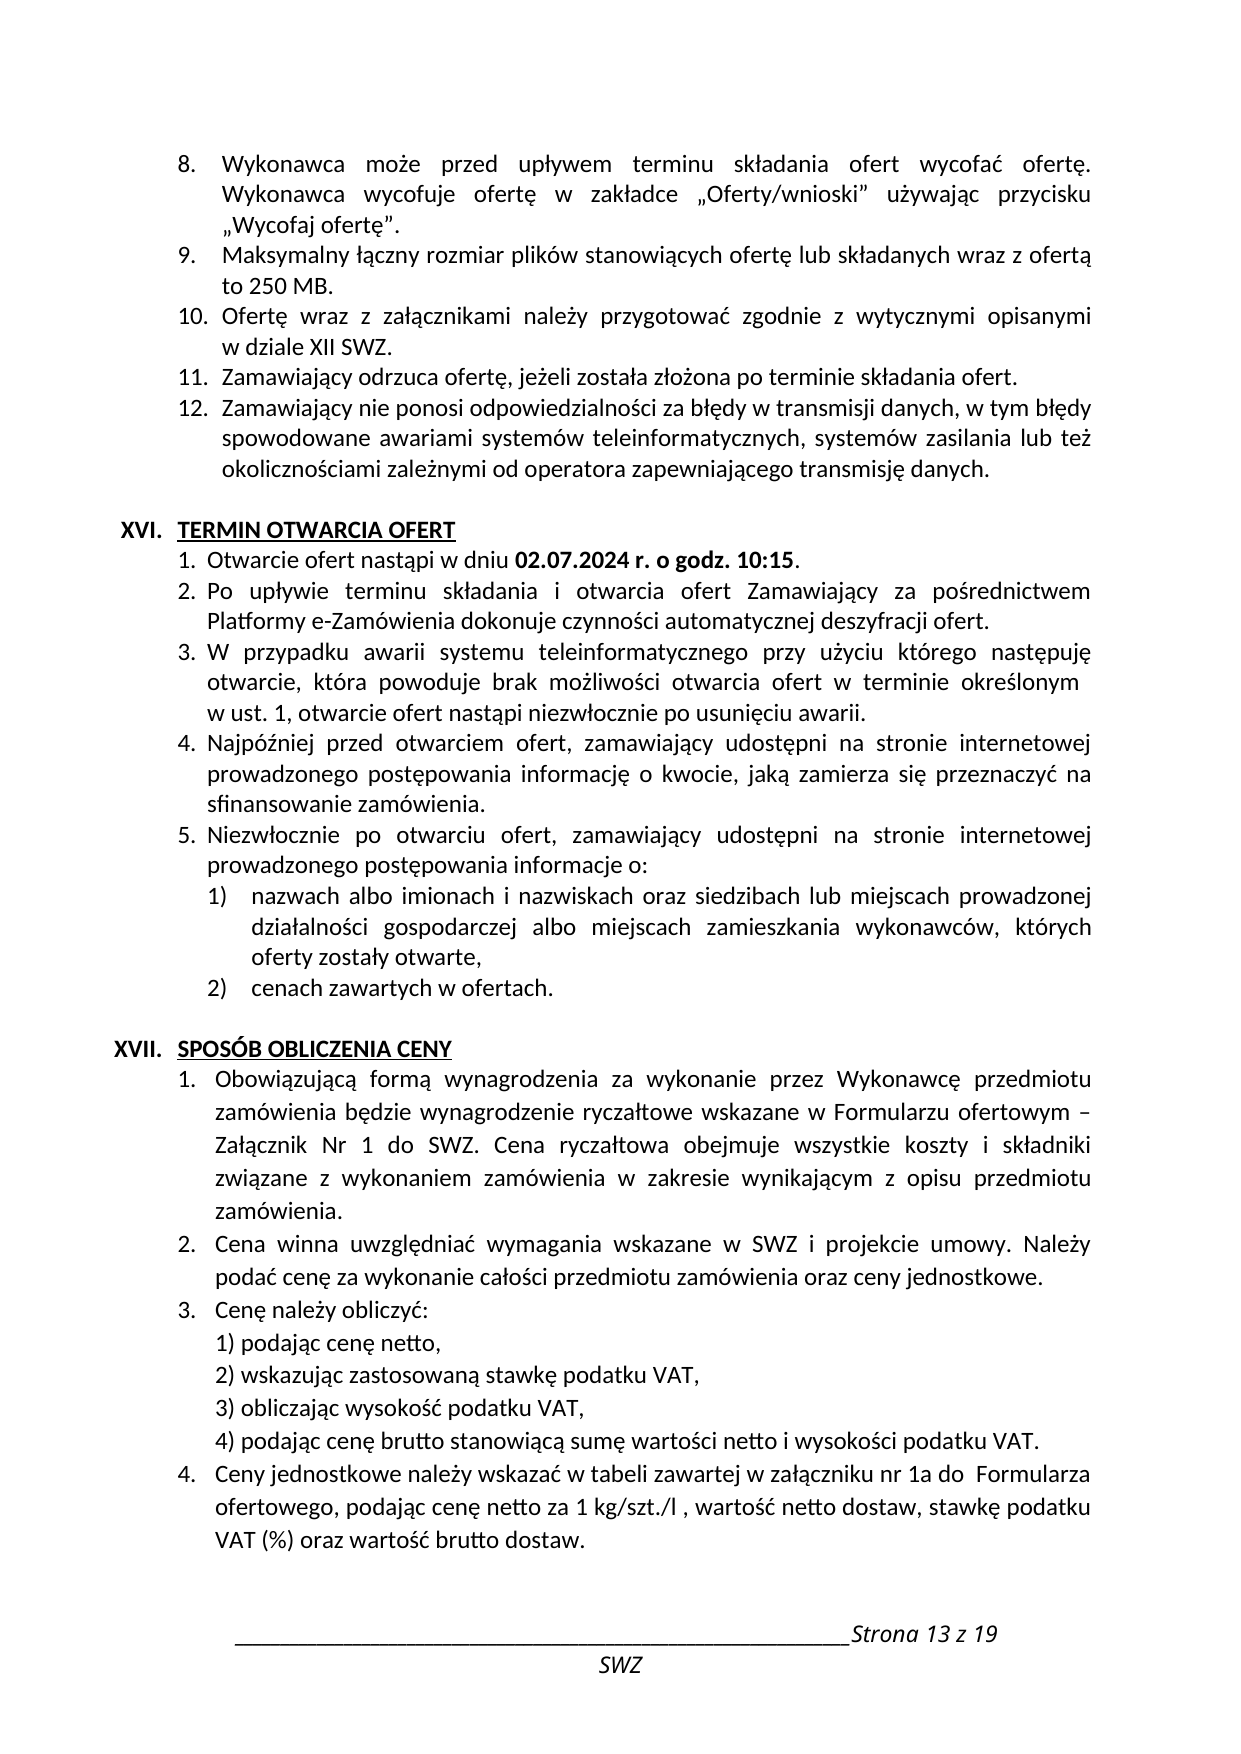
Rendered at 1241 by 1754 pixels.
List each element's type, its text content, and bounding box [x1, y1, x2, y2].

list Zamawiający nie ponosi odpowiedzialności za błędy w transmisji danych, w tym błędy spowodowane awariami systemów teleinformatycznych, systemów zasilania lub też okolicznościami zależnymi od operatora zapewniającego transmisję danych. [177, 392, 1092, 483]
text 1) nazwach albo imionach i nazwiskach oraz siedzibach lub miejscach prowadzonej działalności gospodarczej albo miejscach zamieszkania wykonawców, których oferty zostały otwarte, [207, 880, 1092, 972]
list TERMIN OTWARCIA OFERT [162, 514, 1092, 544]
list Maksymalny łączny rozmiar plików stanowiących ofertę lub składanych wraz z ofertą to 250 MB. [177, 239, 1092, 300]
subtitle Po upływie terminu składania i otwarcia ofert Zamawiający za pośrednictwem Platformy e-Zamówienia dokonuje czynności automatycznej deszyfracji ofert. [177, 575, 1092, 636]
subtitle Otwarcie ofert nastąpi w dniu 02.07.2024 r. o godz. 10:15. [177, 544, 1092, 575]
list 2) wskazując zastosowaną stawkę podatku VAT, [215, 1359, 1092, 1390]
subtitle W przypadku awarii systemu teleinformatycznego przy użyciu którego następuję otwarcie, która powoduje brak możliwości otwarcia ofert w terminie określonym w ust. 1, otwarcie ofert nastąpi niezwłocznie po usunięciu awarii. [177, 636, 1092, 728]
list Ceny jednostkowe należy wskazać w tabeli zawartej w załączniku nr 1a do Formularza ofertowego, podając cenę netto za 1 kg/szt./l , wartość netto dostaw, stawkę podatku VAT (%) oraz wartość brutto dostaw. [177, 1458, 1092, 1555]
list Cena winna uwzględniać wymagania wskazane w SWZ i projekcie umowy. Należy podać cenę za wykonanie całości przedmiotu zamówienia oraz ceny jednostkowe. [177, 1228, 1092, 1291]
list 3) obliczając wysokość podatku VAT, [215, 1392, 1092, 1423]
list SPOSÓB OBLICZENIA CENY [162, 1033, 1092, 1063]
list Zamawiający odrzuca ofertę, jeżeli została złożona po terminie składania ofert. [177, 361, 1092, 392]
list Cenę należy obliczyć: [177, 1294, 1092, 1324]
text 2) cenach zawartych w ofertach. [207, 972, 1092, 1002]
subtitle Najpóźniej przed otwarciem ofert, zamawiający udostępni na stronie internetowej prowadzonego postępowania informację o kwocie, jaką zamierza się przeznaczyć na sfinansowanie zamówienia. [177, 728, 1092, 819]
list 4) podając cenę brutto stanowiącą sumę wartości netto i wysokości podatku VAT. [215, 1425, 1092, 1456]
subtitle Niezwłocznie po otwarciu ofert, zamawiający udostępni na stronie internetowej prowadzonego postępowania informacje o: [177, 819, 1092, 880]
list Wykonawca może przed upływem terminu składania ofert wycofać ofertę. Wykonawca wycofuje ofertę w zakładce „Oferty/wnioski” używając przycisku „Wycofaj ofertę”. [177, 148, 1092, 239]
list 1) podając cenę netto, [215, 1327, 1092, 1357]
list Ofertę wraz z załącznikami należy przygotować zgodnie z wytycznymi opisanymi w dziale XII SWZ. [177, 300, 1092, 361]
list Obowiązującą formą wynagrodzenia za wykonanie przez Wykonawcę przedmiotu zamówienia będzie wynagrodzenie ryczałtowe wskazane w Formularzu ofertowym – Załącznik Nr 1 do SWZ. Cena ryczałtowa obejmuje wszystkie koszty i składniki związane z wykonaniem zamówienia w zakresie wynikającym z opisu przedmiotu zamówienia. [177, 1063, 1092, 1226]
